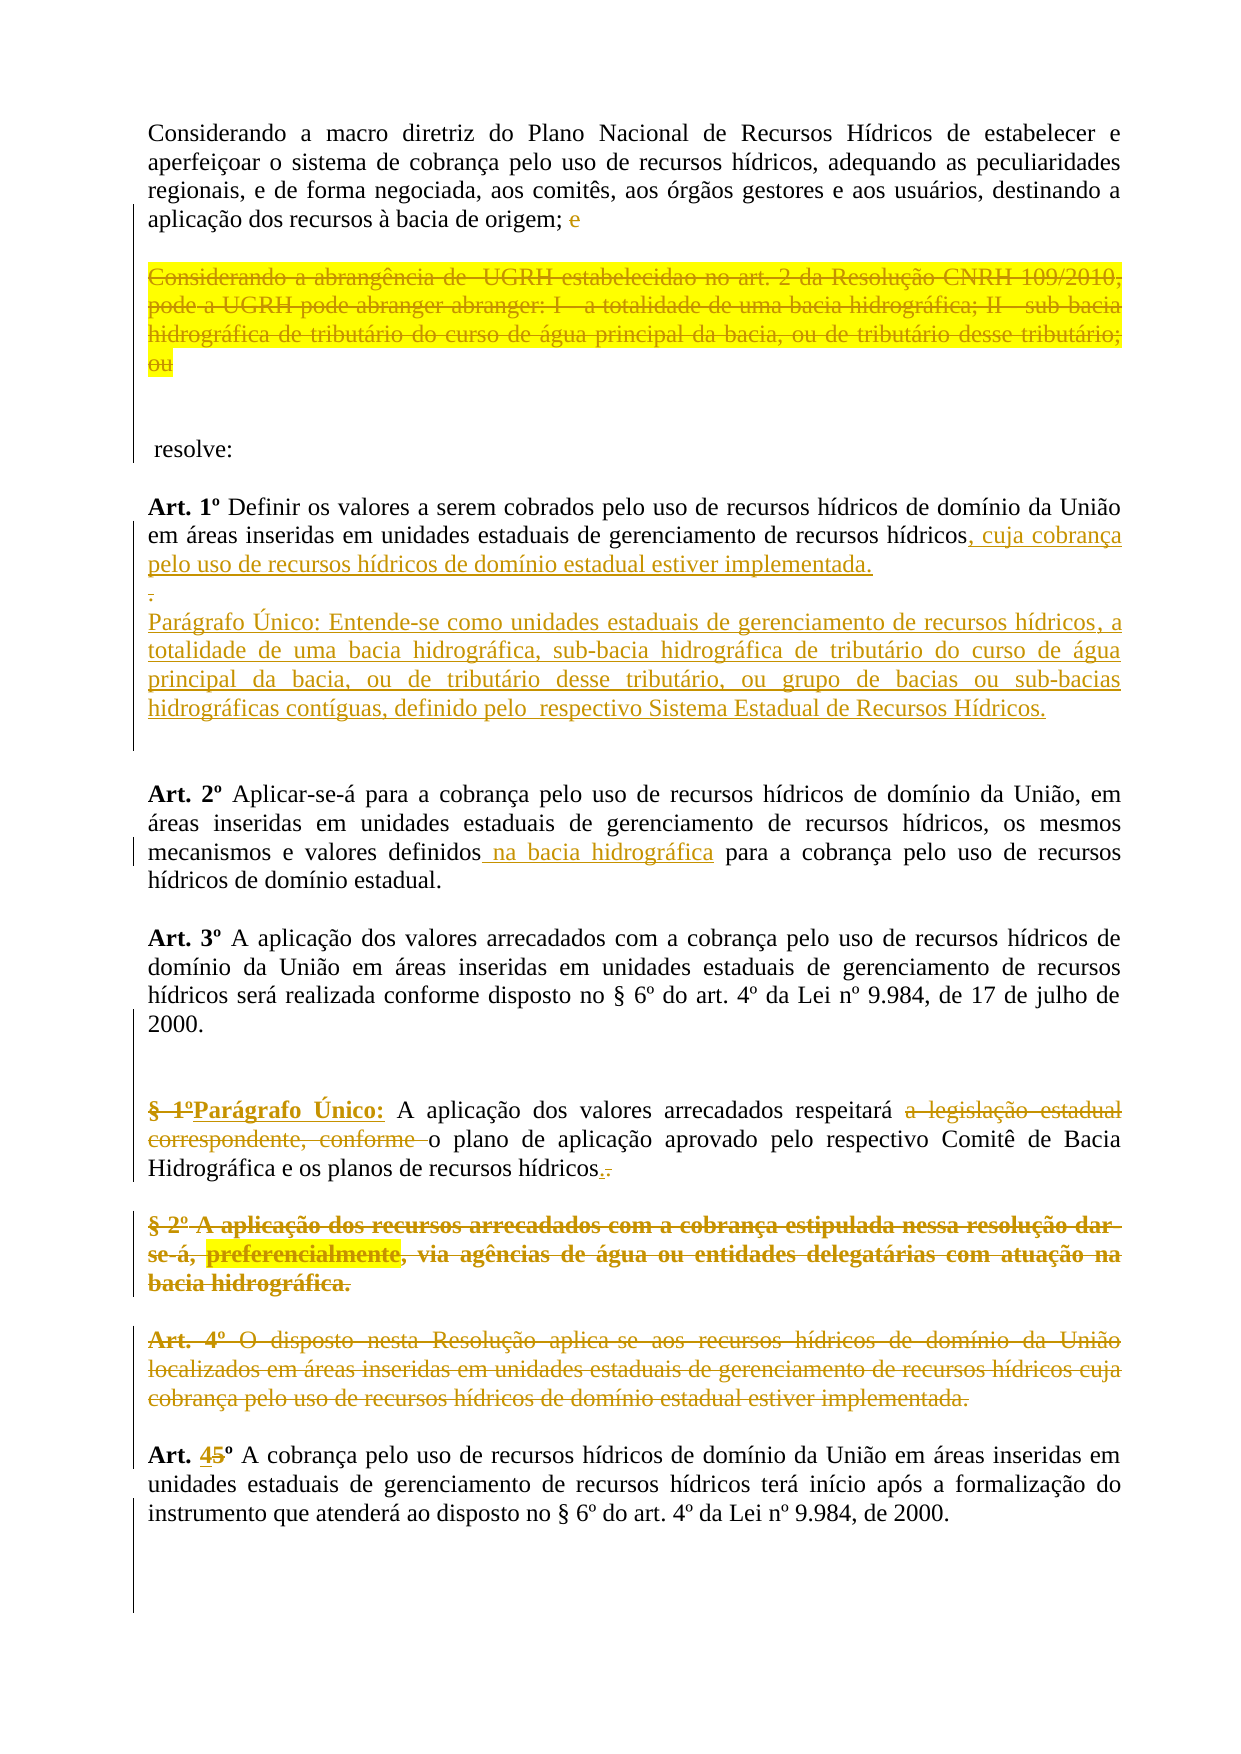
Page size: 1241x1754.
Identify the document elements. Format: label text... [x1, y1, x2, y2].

text Art. 1º Definir os valores a serem cobrados pelo uso de recursos hídricos de domínio da União em áreas inseridas em unidades estaduais de gerenciamento de recursos hídricos [148, 492, 1122, 578]
text Art. 2º Aplicar-se-á para a cobrança pelo uso de recursos hídricos de domínio da União, em áreas inseridas em unidades estaduais de gerenciamento de recursos hídricos, os mesmos mecanismos e valores definidos para a cobrança pelo uso de recursos hídricos de domínio estadual. [148, 779, 1122, 894]
text Art. 3º A aplicação dos valores arrecadados com a cobrança pelo uso de recursos hídricos de domínio da União em áreas inseridas em unidades estaduais de gerenciamento de recursos hídricos será realizada conforme disposto no § 6º do art. 4º da Lei nº 9.984, de 17 de julho de 2000. [148, 923, 1122, 1038]
text Considerando a macro diretriz do Plano Nacional de Recursos Hídricos de estabelecer e aperfeiçoar o sistema de cobrança pelo uso de recursos hídricos, adequando as peculiaridades regionais, e de forma negociada, aos comitês, aos órgãos gestores e aos usuários, destinando a aplicação dos recursos à bacia de origem; [148, 118, 1122, 233]
text § 2º A aplicação dos recursos arrecadados com a cobrança estipulada nessa resolução dar-se-á, preferencialmente, via agências de água ou entidades delegatárias com atuação na bacia hidrográfica. [148, 1211, 1122, 1226]
text Art. º A cobrança pelo uso de recursos hídricos de domínio da União em áreas inseridas em unidades estaduais de gerenciamento de recursos hídricos terá início após a formalização do instrumento que atenderá ao disposto no § 6º do art. 4º da Lei nº 9.984, de 2000. [148, 1441, 1122, 1527]
text A aplicação dos valores arrecadados respeitará o plano de aplicação aprovado pelo respectivo Comitê de Bacia Hidrográfica e os planos de recursos hídricos [148, 1096, 1122, 1182]
text § 2º A aplicação dos recursos arrecadados com a cobrança estipulada nessa resolução dar-se-á, preferencialmente, via agências de água ou entidades delegatárias com atuação na bacia hidrográfica. [148, 1256, 1122, 1297]
text resolve: [148, 434, 1122, 463]
text § 2º A aplicação dos recursos arrecadados com a cobrança estipulada nessa resolução dar-se-á, preferencialmente, via agências de água ou entidades delegatárias com atuação na bacia hidrográfica. [148, 1227, 1122, 1255]
